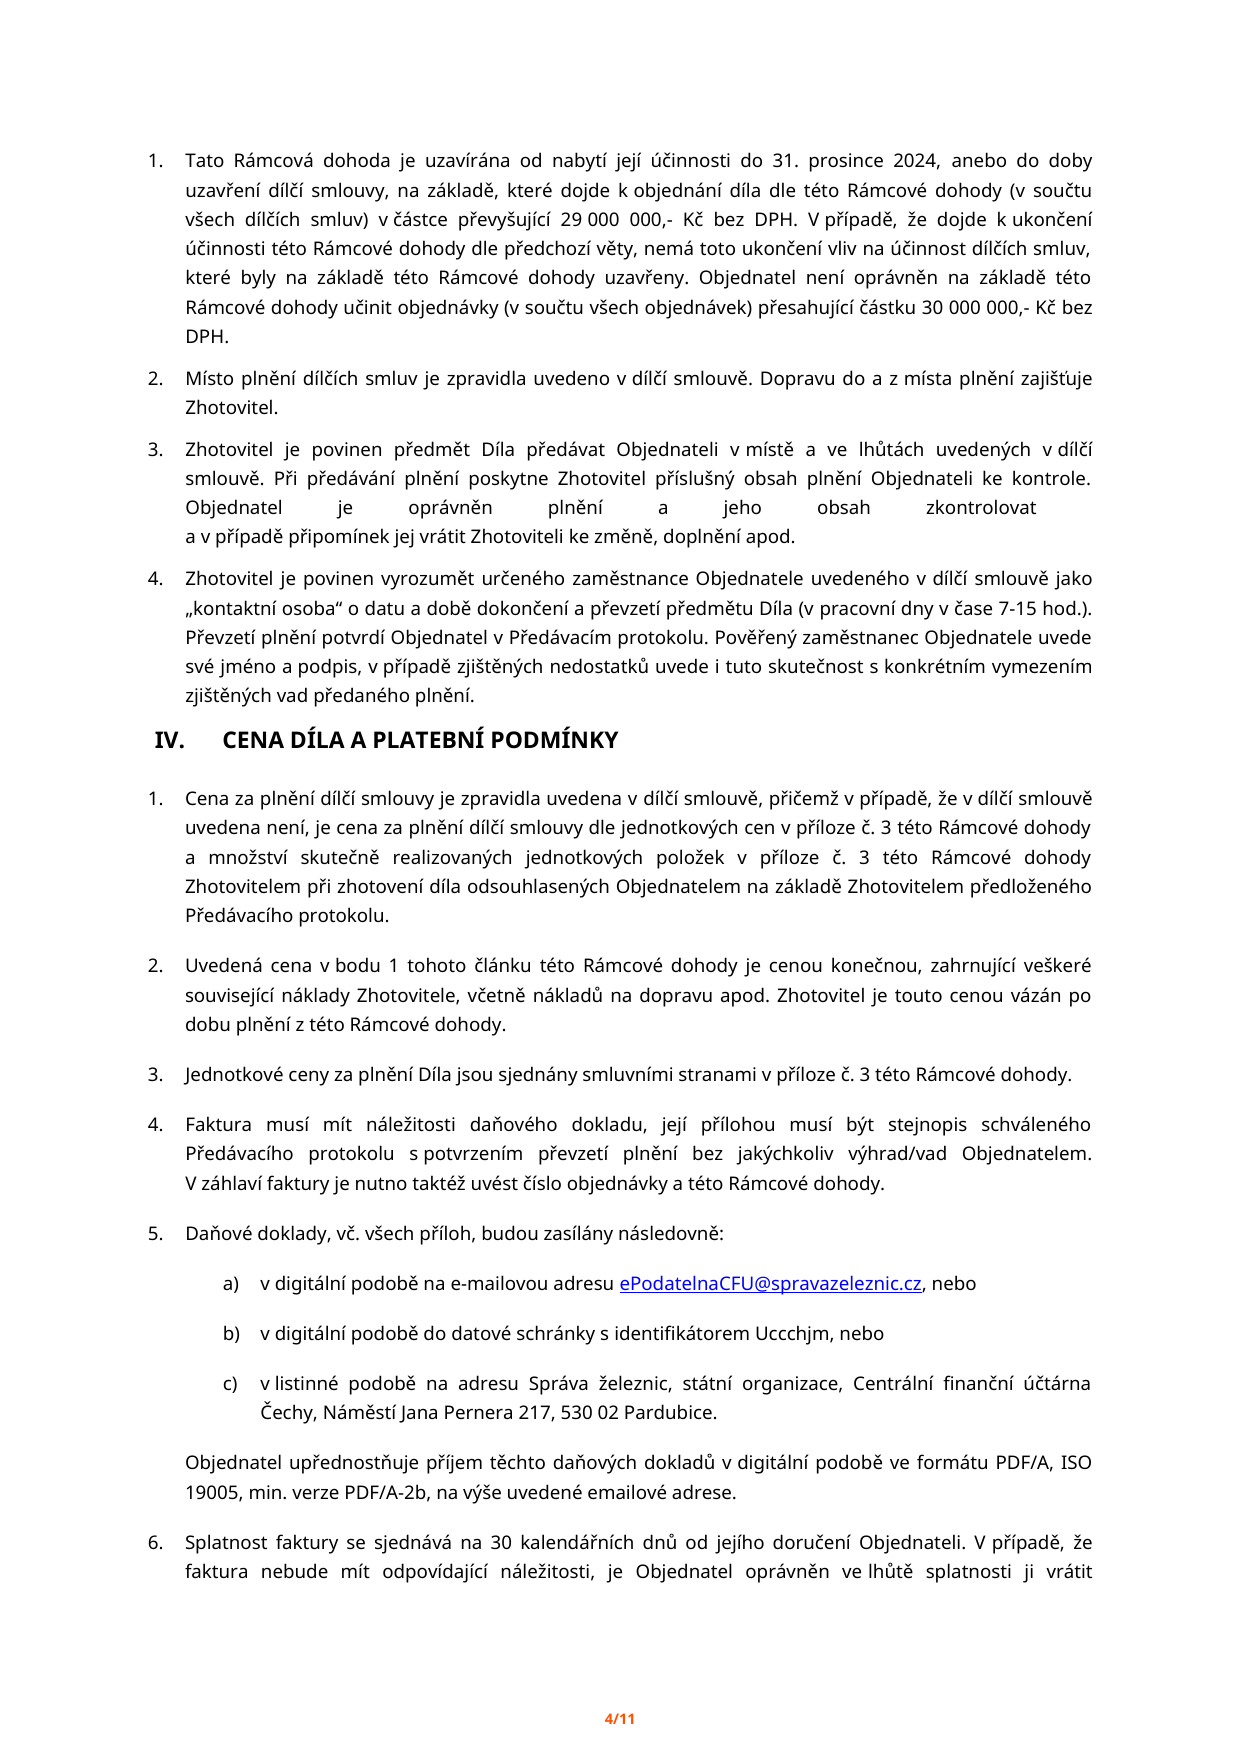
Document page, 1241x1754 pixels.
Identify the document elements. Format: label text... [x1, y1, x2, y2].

text Zhotovitel je povinen vyrozumět určeného zaměstnance Objednatele uvedeného v dílčí smlouvě jako „kontaktní osoba“ o datu a době dokončení a převzetí předmětu Díla (v pracovní dny v čase 7-15 hod.). Převzetí plnění potvrdí Objednatel v Předávacím protokolu. Pověřený zaměstnanec Objednatele uvede své jméno a podpis, v případě zjištěných nedostatků uvede i tuto skutečnost s konkrétním vymezením zjištěných vad předaného plnění. [148, 566, 1093, 708]
list Faktura musí mít náležitosti daňového dokladu, její přílohou musí být stejnopis schváleného Předávacího protokolu s potvrzením převzetí plnění bez jakýchkoliv výhrad/vad Objednatelem. V záhlaví faktury je nutno taktéž uvést číslo objednávky a této Rámcové dohody. [148, 1111, 1093, 1195]
list Uvedená cena v bodu 1 tohoto článku této Rámcové dohody je cenou konečnou, zahrnující veškeré související náklady Zhotovitele, včetně nákladů na dopravu apod. Zhotovitel je touto cenou vázán po dobu plnění z této Rámcové dohody. [148, 953, 1093, 1037]
list Daňové doklady, vč. všech příloh, budou zasílány následovně: [148, 1220, 1093, 1246]
list Cena za plnění dílčí smlouvy je zpravidla uvedena v dílčí smlouvě, přičemž v případě, že v dílčí smlouvě uvedena není, je cena za plnění dílčí smlouvy dle jednotkových cen v příloze č. 3 této Rámcové dohody a množství skutečně realizovaných jednotkových položek v příloze č. 3 této Rámcové dohody Zhotovitelem při zhotovení díla odsouhlasených Objednatelem na základě Zhotovitelem předloženého Předávacího protokolu. [148, 785, 1093, 928]
list v digitální podobě na e-mailovou adresu ePodatelnaCFU@spravazeleznic.cz, nebo [223, 1270, 1093, 1296]
list Jednotkové ceny za plnění Díla jsou sjednány smluvními stranami v příloze č. 3 této Rámcové dohody. [148, 1061, 1093, 1087]
text Tato Rámcová dohoda je uzavírána od nabytí její účinnosti do 31. prosince 2024, anebo do doby uzavření dílčí smlouvy, na základě, které dojde k objednání díla dle této Rámcové dohody (v součtu všech dílčích smluv) v částce převyšující 29 000 000,- Kč bez DPH. V případě, že dojde k ukončení účinnosti této Rámcové dohody dle předchozí věty, nemá toto ukončení vliv na účinnost dílčích smluv, které byly na základě této Rámcové dohody uzavřeny. Objednatel není oprávněn na základě této Rámcové dohody učinit objednávky (v součtu všech objednávek) přesahující částku 30 000 000,- Kč bez DPH. [148, 148, 1093, 349]
list CENA DÍLA A PLATEBNÍ PODMÍNKY [185, 724, 1093, 756]
text Zhotovitel je povinen předmět Díla předávat Objednateli v místě a ve lhůtách uvedených v dílčí smlouvě. Při předávání plnění poskytne Zhotovitel příslušný obsah plnění Objednateli ke kontrole. Objednatel je oprávněn plnění a jeho obsah zkontrolovat a v případě připomínek jej vrátit Zhotoviteli ke změně, doplnění apod. [148, 436, 1093, 549]
text Místo plnění dílčích smluv je zpravidla uvedeno v dílčí smlouvě. Dopravu do a z místa plnění zajišťuje Zhotovitel. [148, 365, 1093, 420]
list v listinné podobě na adresu Správa železnic, státní organizace, Centrální finanční účtárna Čechy, Náměstí Jana Pernera 217, 530 02 Pardubice. [223, 1370, 1093, 1425]
text Objednatel upřednostňuje příjem těchto daňových dokladů v digitální podobě ve formátu PDF/A, ISO 19005, min. verze PDF/A-2b, na výše uvedené emailové adrese. [185, 1450, 1093, 1504]
list v digitální podobě do datové schránky s identifikátorem Uccchjm, nebo [223, 1320, 1093, 1346]
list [148, 1529, 1093, 1584]
